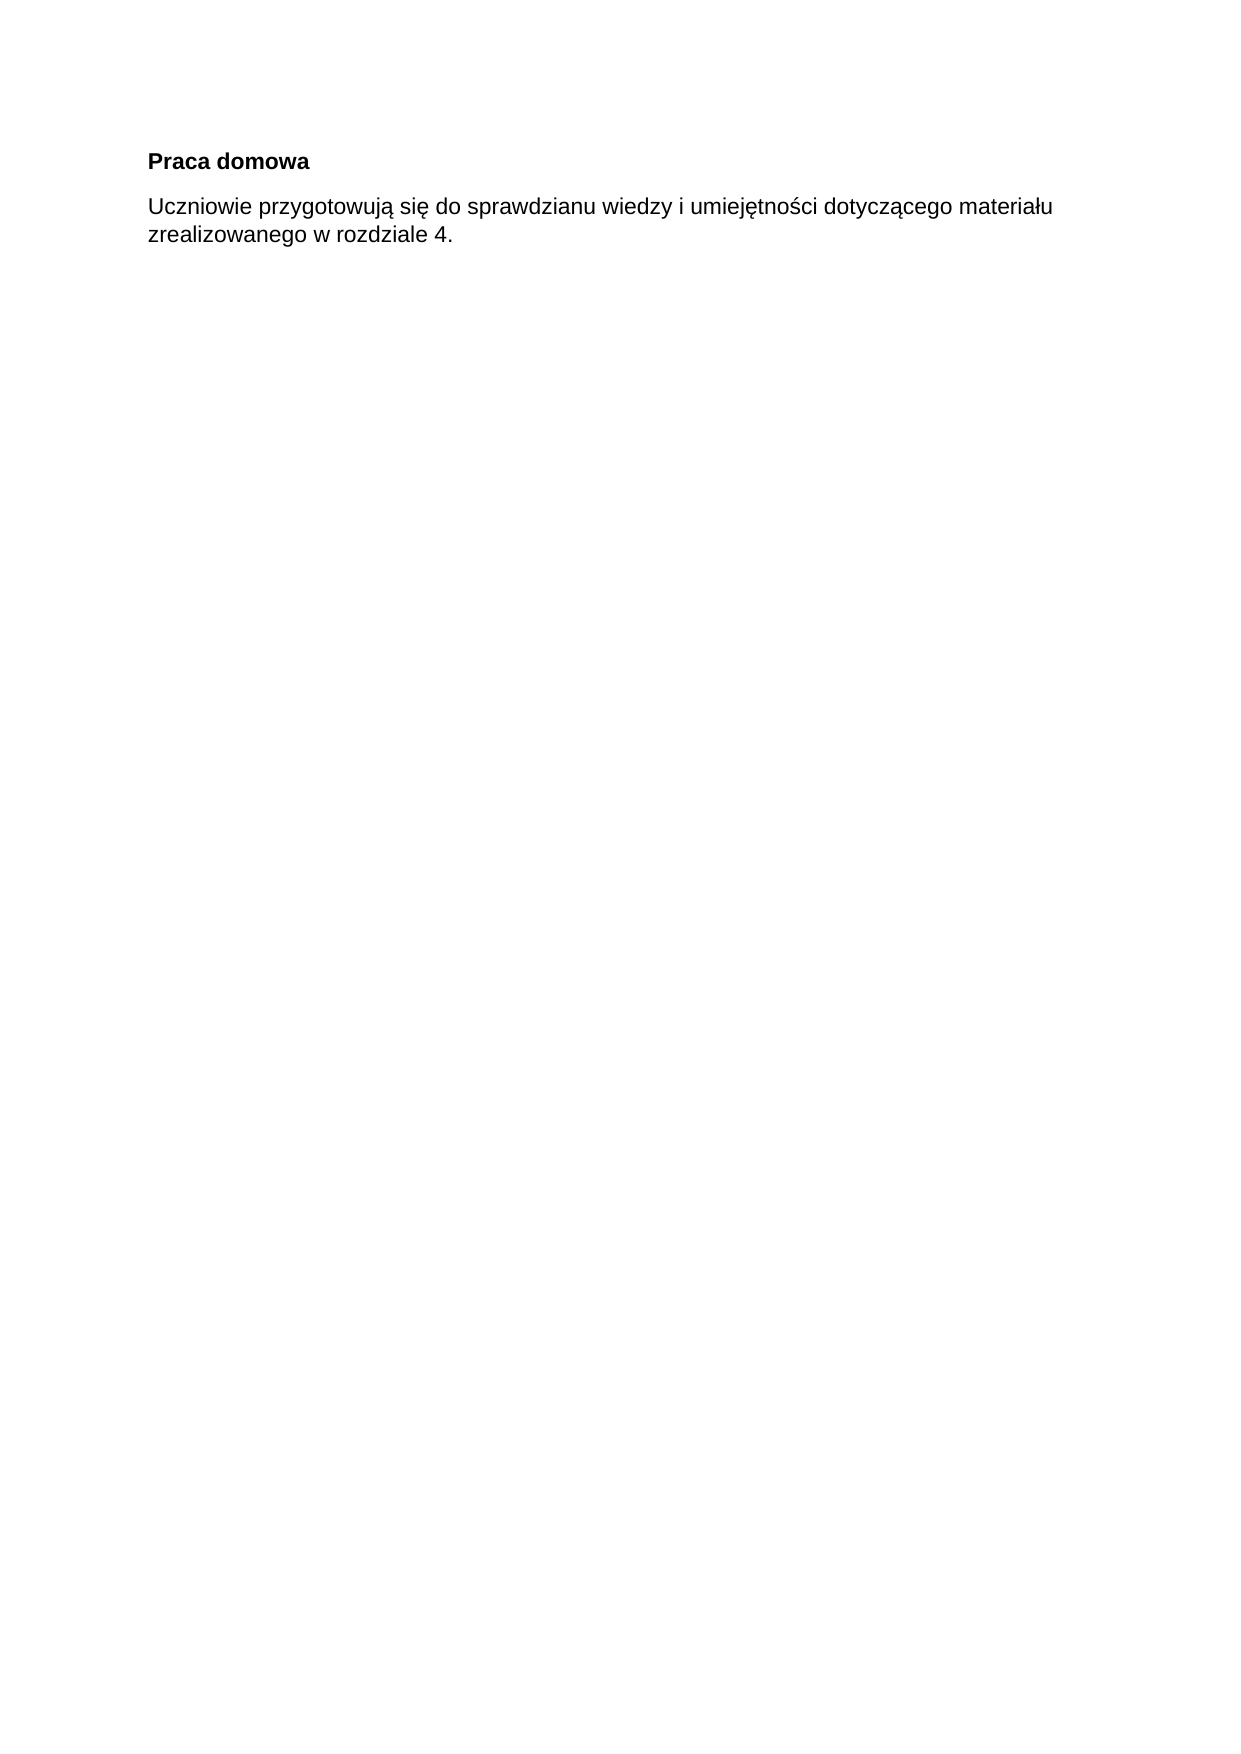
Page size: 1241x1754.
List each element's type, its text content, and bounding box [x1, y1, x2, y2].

text Praca domowa [148, 148, 1093, 174]
text Uczniowie przygotowują się do sprawdzianu wiedzy i umiejętności dotyczącego materiału zrealizowanego w rozdziale 4. [148, 193, 1093, 247]
